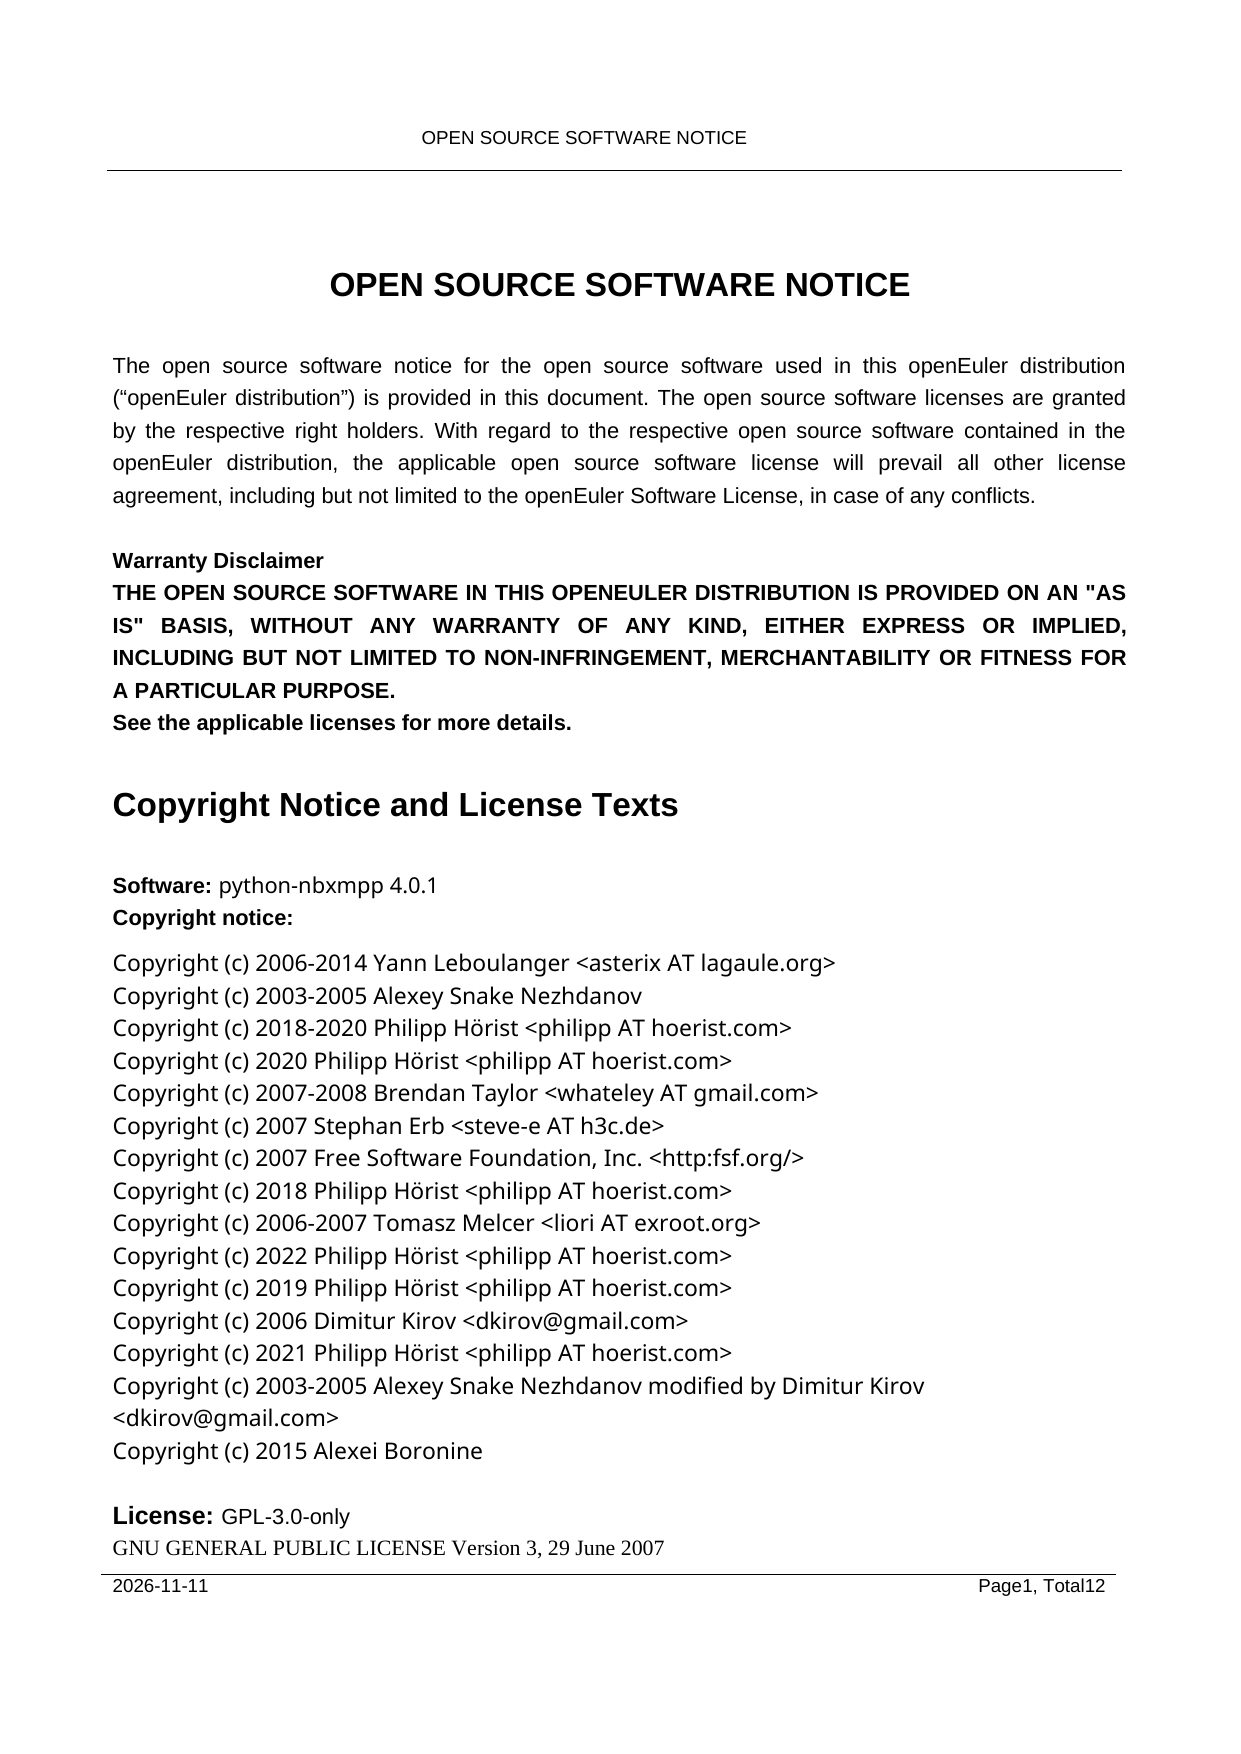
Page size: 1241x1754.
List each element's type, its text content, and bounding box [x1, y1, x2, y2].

text The open source software notice for the open source software used in this openEuler distribution (“openEuler distribution”) is provided in this document. The open source software licenses are granted by the respective right holders. With regard to the respective open source software contained in the openEuler distribution, the applicable open source software license will prevail all other license agreement, including but not limited to the openEuler Software License, in case of any conflicts. [112, 349, 1128, 511]
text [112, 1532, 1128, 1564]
text OPEN SOURCE SOFTWARE NOTICE [112, 251, 1128, 316]
title Software: python-nbxmpp 4.0.1 [112, 869, 1128, 901]
text Copyright (c) 2006-2014 Yann Leboulanger <asterix AT lagaule.org> Copyright (c) 2003-2005 Alexey Snake Nezhdanov Copyright (c) 2018-2020 Philipp Hörist <philipp AT hoerist.com> Copyright (c) 2020 Philipp Hörist <philipp AT hoerist.com> Copyright (c) 2007-2008 Brendan Taylor <whateley AT gmail.com> Copyright (c) 2007 Stephan Erb <steve-e AT h3c.de> Copyright (c) 2007 Free Software Foundation, Inc. <http:fsf.org/> Copyright (c) 2018 Philipp Hörist <philipp AT hoerist.com> Copyright (c) 2006-2007 Tomasz Melcer <liori AT exroot.org> Copyright (c) 2022 Philipp Hörist <philipp AT hoerist.com> Copyright (c) 2019 Philipp Hörist <philipp AT hoerist.com> Copyright (c) 2006 Dimitur Kirov <dkirov@gmail.com> Copyright (c) 2021 Philipp Hörist <philipp AT hoerist.com> Copyright (c) 2003-2005 Alexey Snake Nezhdanov modified by Dimitur Kirov <dkirov@gmail.com> Copyright (c) 2015 Alexei Boronine [112, 947, 1128, 1499]
text Copyright notice: [112, 901, 1128, 934]
text Warranty Disclaimer [112, 544, 1128, 576]
text Copyright Notice and License Texts [112, 771, 1128, 836]
text THE OPEN SOURCE SOFTWARE IN THIS OPENEULER DISTRIBUTION IS PROVIDED ON AN "AS IS" BASIS, WITHOUT ANY WARRANTY OF ANY KIND, EITHER EXPRESS OR IMPLIED, INCLUDING BUT NOT LIMITED TO NON-INFRINGEMENT, MERCHANTABILITY OR FITNESS FOR A PARTICULAR PURPOSE. See the applicable licenses for more details. [112, 576, 1128, 739]
text License: GPL-3.0-only [112, 1499, 1128, 1532]
